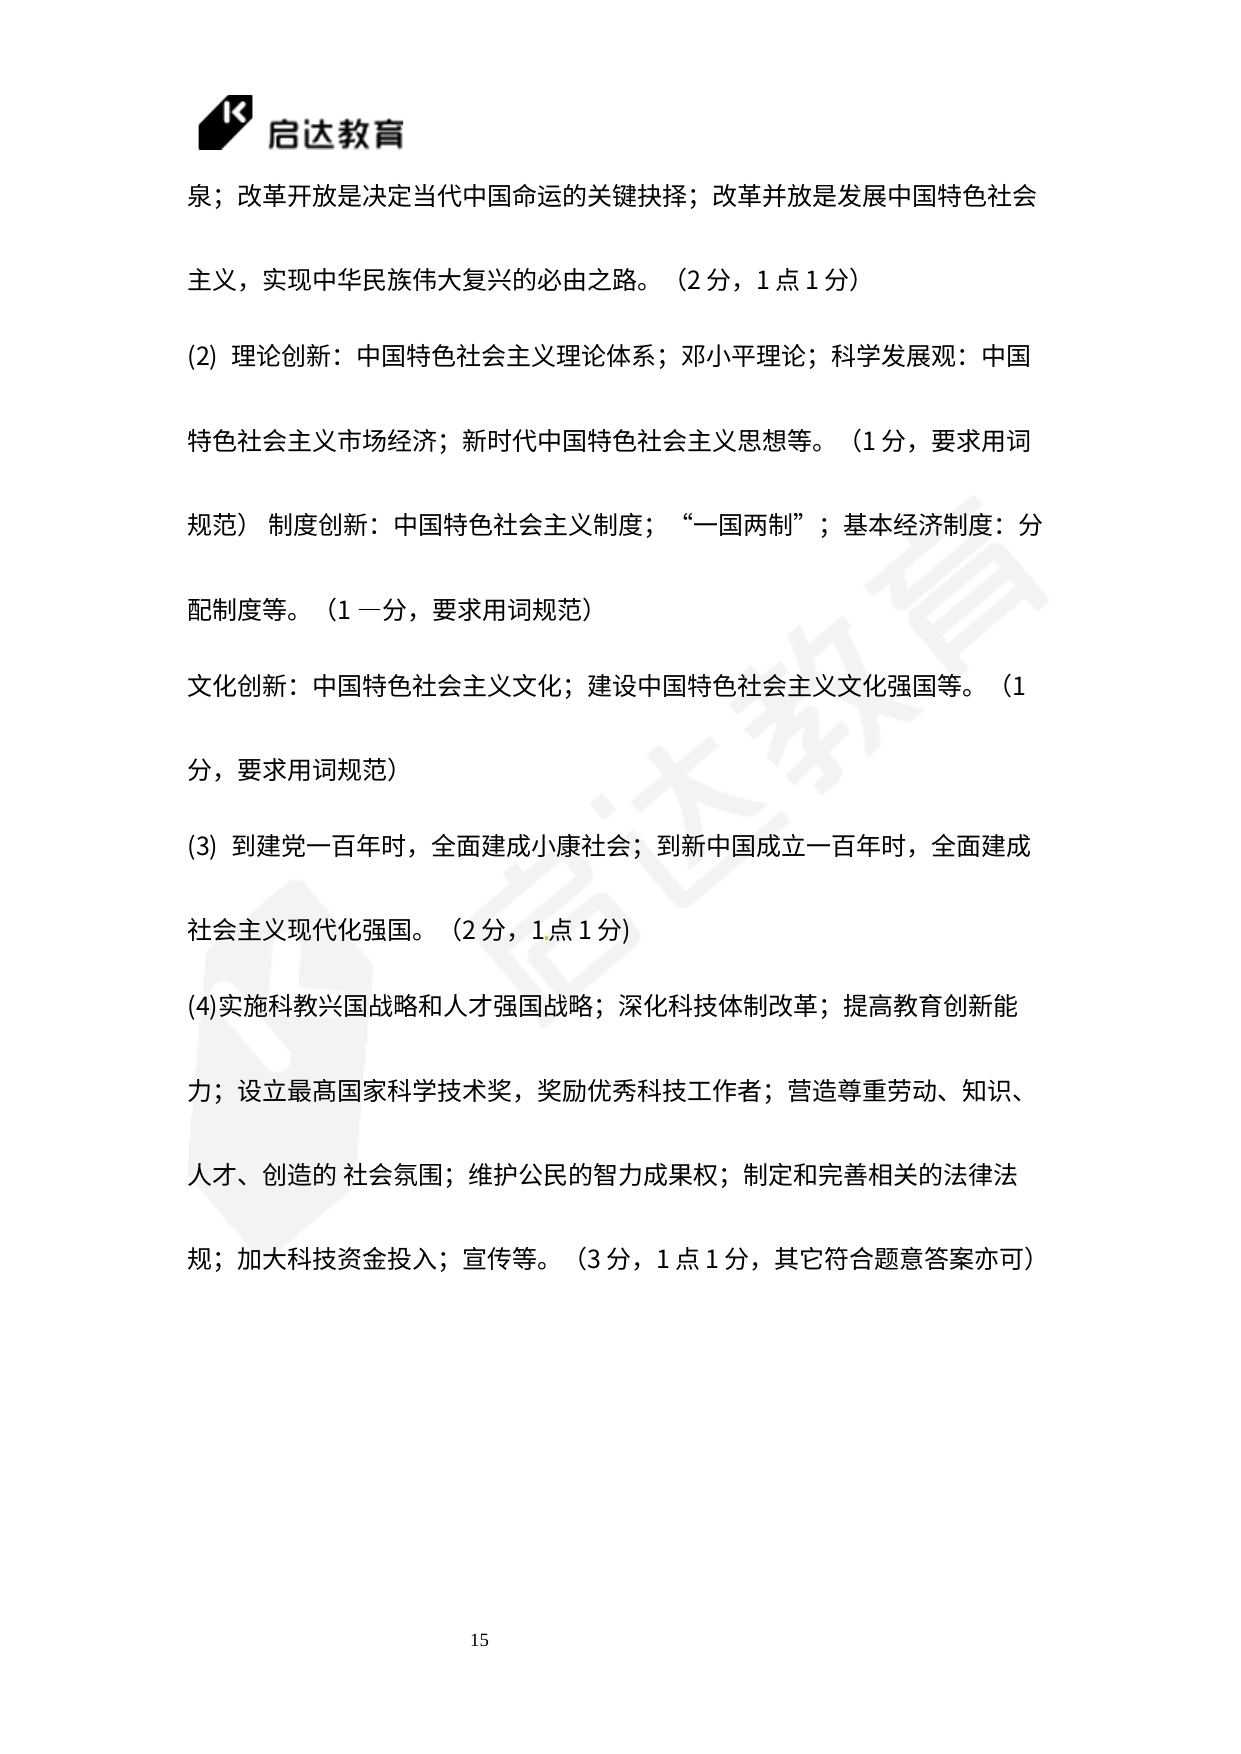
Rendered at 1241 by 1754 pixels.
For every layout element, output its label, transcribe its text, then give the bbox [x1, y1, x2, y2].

picture [198, 95, 404, 150]
text (2) 理论创新：中国特色社会主义理论体系；邓小平理论；科学发展观：中国特色社会主义市场经济；新时代中国特色社会主义思想等。（1分，要求用词规范） 制度创新：中国特色社会主义制度；“一国两制”；基本经济制度：分配制度等。（1 —分，要求用词规范） [187, 322, 1053, 641]
text 文化创新：中国特色社会主义文化；建设中国特色社会主义文化强国等。（1分，要求用词规范） [187, 652, 1053, 801]
text (3) 到建党一百年时，全面建成小康社会；到新中国成立一百年时，全面建成社会主义现代化强国。（2分，1点1分) [187, 812, 1053, 961]
text (4)实施科教兴国战略和人才强国战略；深化科技体制改革；提高教育创新能力；设立最髙国家科学技术奖，奖励优秀科技工作者；营造尊重劳动、知识、人才、创造的 社会氛围；维护公民的智力成果权；制定和完善相关的法律法规；加大科技资金投入；宣传等。（3分，1点1分，其它符合题意答案亦可） [187, 972, 1053, 1291]
text 31. (1)改革开放是强国之路；改革开放是我们党、我们国家发展进步的活力源泉；改革开放是决定当代中国命运的关键抉择；改革并放是发展中国特色社会主义，实现中华民族伟大复兴的必由之路。（2分，1点1分） [187, 162, 1053, 311]
